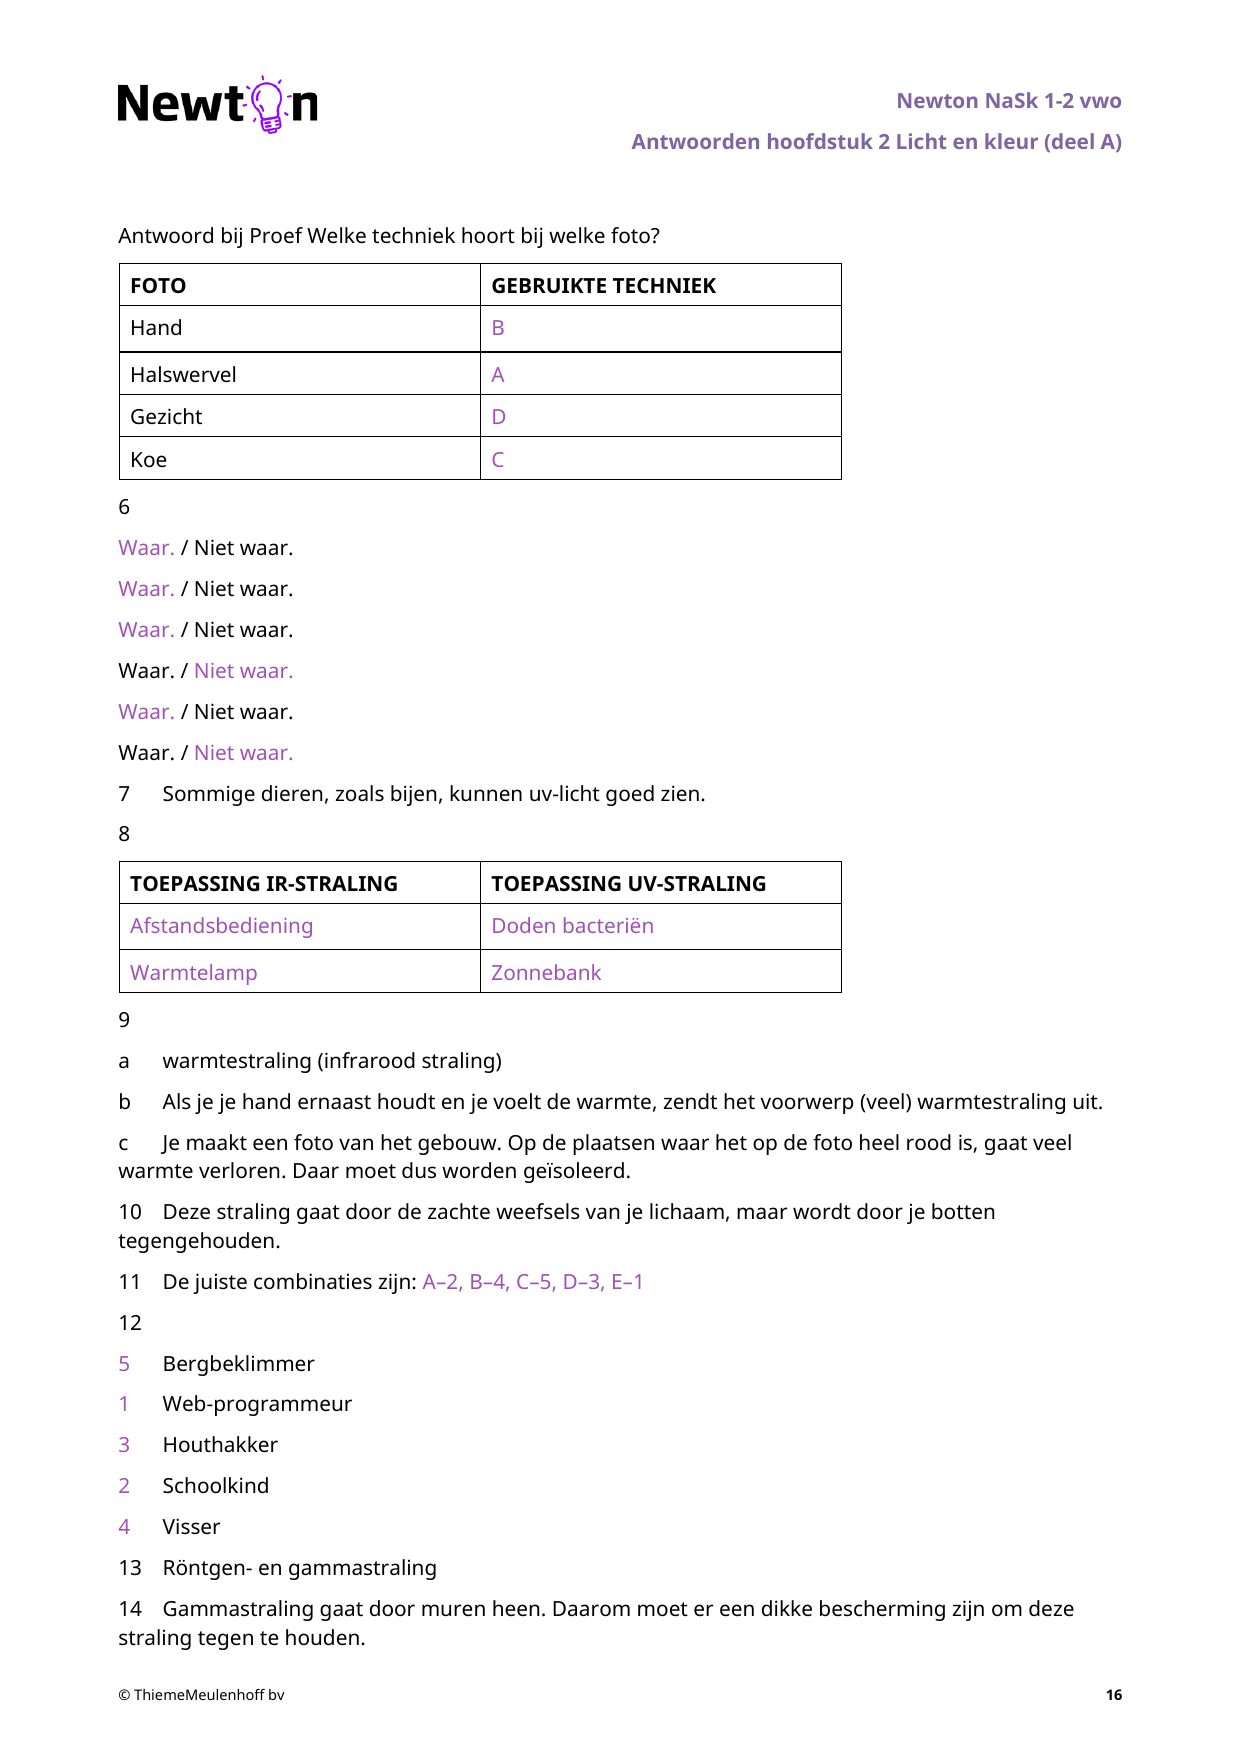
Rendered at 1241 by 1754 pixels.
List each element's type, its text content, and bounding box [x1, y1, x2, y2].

table_cell Halswervel [120, 353, 480, 394]
table_cell B [481, 306, 841, 351]
table_cell Koe [120, 437, 480, 478]
table_cell Doden bacteriën [481, 904, 841, 949]
table_cell D [481, 395, 841, 436]
text 1 Web-programmeur [118, 1389, 1122, 1418]
text Waar. / Niet waar. [118, 615, 1122, 643]
text Waar. / Niet waar. [118, 738, 1122, 766]
text 2 Schoolkind [118, 1471, 1122, 1500]
table_cell Afstandsbediening [120, 904, 480, 949]
text 9 [118, 1005, 1122, 1034]
text 4 Visser [118, 1512, 1122, 1541]
table_cell Hand [120, 306, 480, 351]
text 13 Röntgen- en gammastraling [118, 1553, 1122, 1582]
text Waar. / Niet waar. [118, 656, 1122, 684]
table_cell Gezicht [120, 395, 480, 436]
text 8 [118, 819, 1122, 848]
text 3 Houthakker [118, 1431, 1122, 1459]
text Waar. / Niet waar. [118, 574, 1122, 602]
table_header TOEPASSING IR-STRALING [120, 862, 480, 903]
table_cell Zonnebank [481, 950, 841, 992]
text 10 Deze straling gaat door de zachte weefsels van je lichaam, maar wordt door je botten tegengehouden. [118, 1197, 1122, 1254]
text 6 [118, 492, 1122, 521]
text 12 [118, 1308, 1122, 1336]
text c Je maakt een foto van het gebouw. Op de plaatsen waar het op de foto heel rood is, gaat veel warmte verloren. Daar moet dus worden geïsoleerd. [118, 1128, 1122, 1185]
picture [118, 75, 318, 134]
table_header FOTO [120, 264, 480, 305]
text 14 Gammastraling gaat door muren heen. Daarom moet er een dikke bescherming zijn om deze straling tegen te houden. [118, 1594, 1122, 1651]
text 5 Bergbeklimmer [118, 1349, 1122, 1377]
table_header TOEPASSING UV-STRALING [481, 862, 841, 903]
table_cell A [481, 353, 841, 394]
text Antwoord bij Proef Welke techniek hoort bij welke foto? [118, 222, 1122, 250]
text b Als je je hand ernaast houdt en je voelt de warmte, zendt het voorwerp (veel) warmtestraling uit. [118, 1087, 1122, 1116]
text a warmtestraling (infrarood straling) [118, 1046, 1122, 1074]
text 7 Sommige dieren, zoals bijen, kunnen uv-licht goed zien. [118, 779, 1122, 807]
text Waar. / Niet waar. [118, 697, 1122, 725]
text 11 De juiste combinaties zijn: A–2, B–4, C–5, D–3, E–1 [118, 1267, 1122, 1295]
table_header GEBRUIKTE TECHNIEK [481, 264, 841, 305]
text Waar. / Niet waar. [118, 533, 1122, 561]
table_cell Warmtelamp [120, 950, 480, 992]
table_cell C [481, 437, 841, 478]
